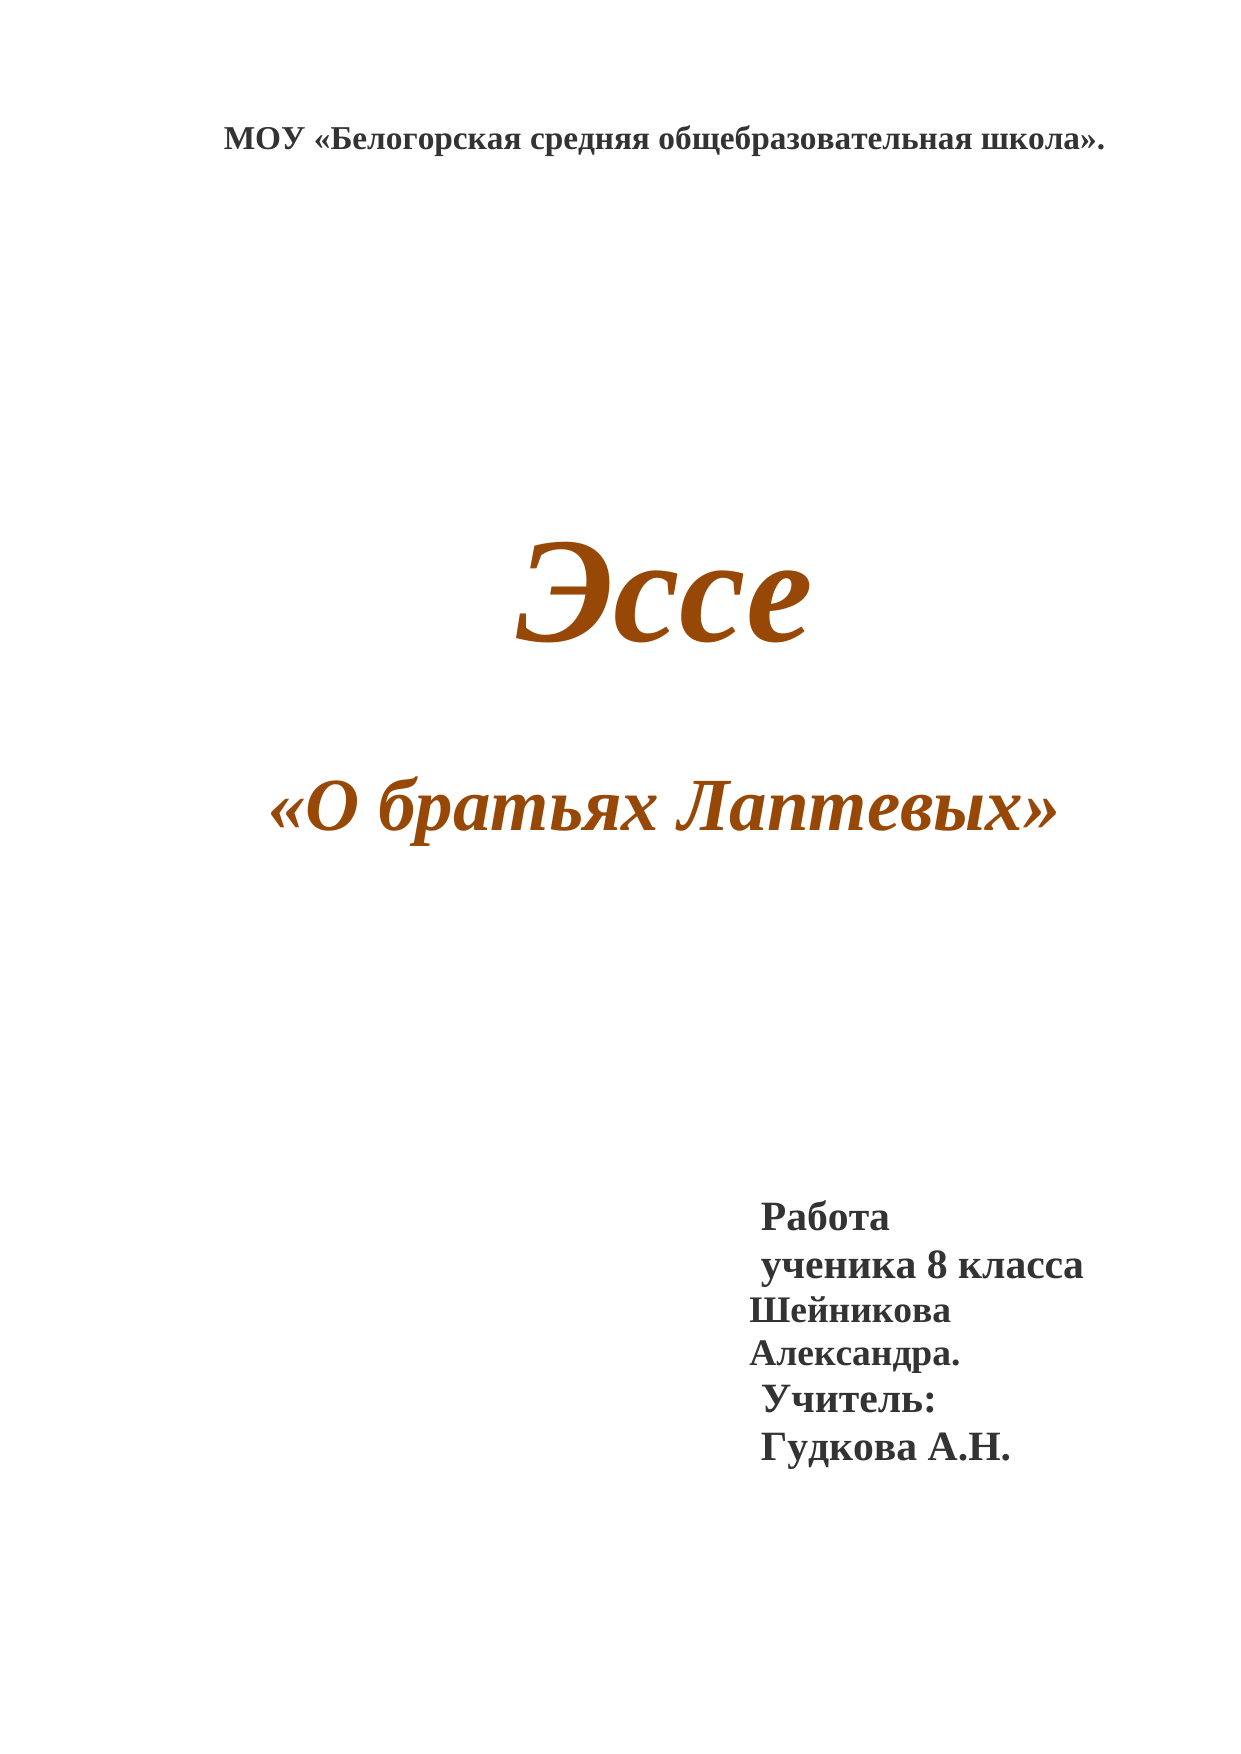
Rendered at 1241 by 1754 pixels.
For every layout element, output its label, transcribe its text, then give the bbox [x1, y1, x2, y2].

title Шейникова [177, 1287, 1152, 1330]
title ученика 8 класса [177, 1239, 1152, 1287]
title Учитель: [177, 1373, 1152, 1421]
title Эссе [177, 501, 1152, 674]
title «О братьях Лаптевых» [177, 760, 1152, 846]
title Гудкова А.Н. [177, 1421, 1152, 1469]
title МОУ «Белогорская средняя общебразовательная школа». [177, 118, 1152, 156]
title Александра. [177, 1330, 1152, 1373]
title Работа [177, 1191, 1152, 1239]
